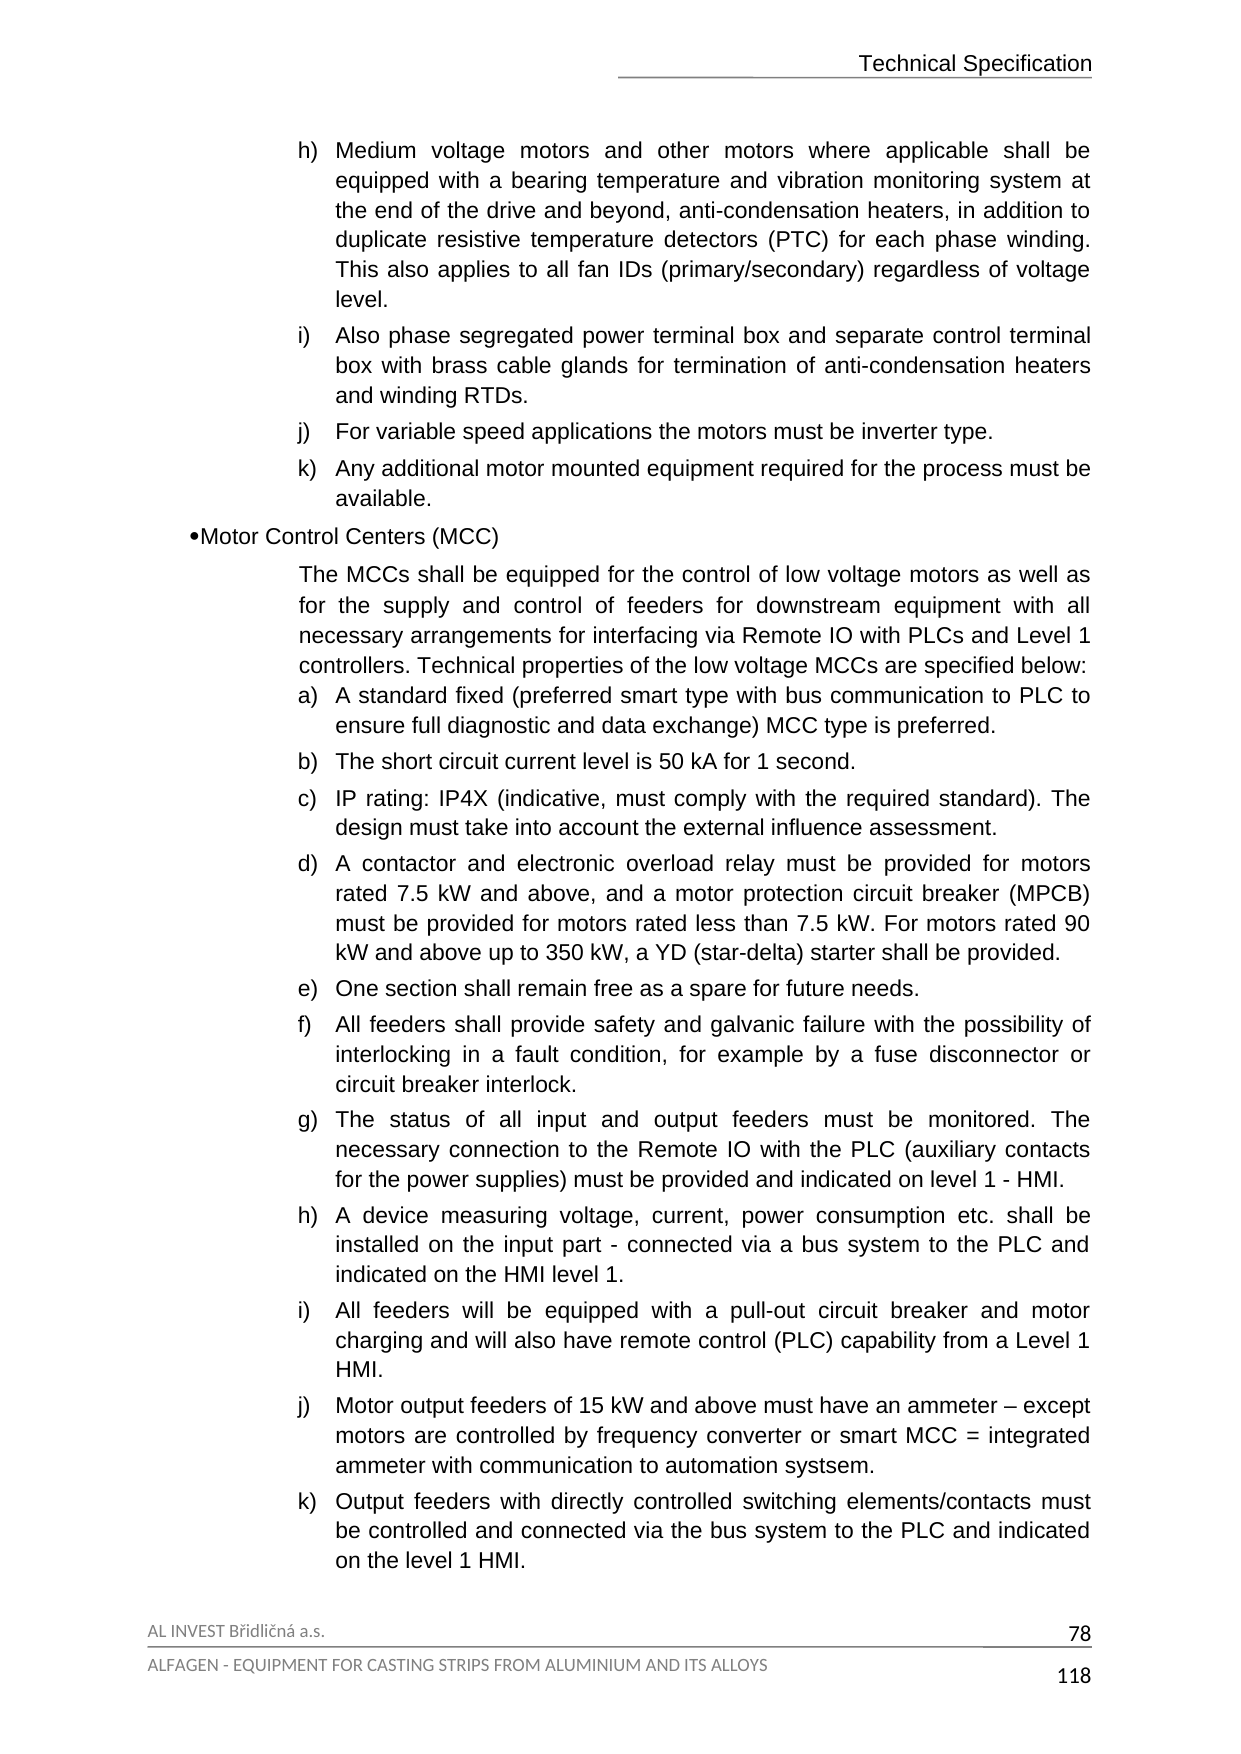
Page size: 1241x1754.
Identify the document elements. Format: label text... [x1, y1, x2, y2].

list The status of all input and output feeders must be monitored. The necessary connection to the Remote IO with the PLC (auxiliary contacts for the power supplies) must be provided and indicated on level 1 - HMI. [298, 1106, 1091, 1192]
list Motor output feeders of 15 kW and above must have an ammeter – except motors are controlled by frequency converter or smart MCC = integrated ammeter with communication to automation systsem. [298, 1392, 1091, 1478]
text The MCCs shall be equipped for the control of low voltage motors as well as for the supply and control of feeders for downstream equipment with all necessary arrangements for interfacing via Remote IO with PLCs and Level 1 controllers. Technical properties of the low voltage MCCs are specified below: [299, 561, 1091, 678]
list IP rating: IP4X (indicative, must comply with the required standard). The design must take into account the external influence assessment. [298, 784, 1091, 841]
list All feeders shall provide safety and galvanic failure with the possibility of interlocking in a fault condition, for example by a fuse disconnector or circuit breaker interlock. [298, 1011, 1091, 1097]
list Also phase segregated power terminal box and separate control terminal box with brass cable glands for termination of anti-condensation heaters and winding RTDs. [298, 322, 1091, 408]
list Medium voltage motors and other motors where applicable shall be equipped with a bearing temperature and vibration monitoring system at the end of the drive and beyond, anti-condensation heaters, in addition to duplicate resistive temperature detectors (PTC) for each phase winding. This also applies to all fan IDs (primary/secondary) regardless of voltage level. [298, 137, 1091, 312]
list Motor Control Centers (MCC) [190, 523, 1092, 549]
list Output feeders with directly controlled switching elements/contacts must be controlled and connected via the bus system to the PLC and indicated on the level 1 HMI. [298, 1488, 1091, 1573]
list A contactor and electronic overload relay must be provided for motors rated 7.5 kW and above, and a motor protection circuit breaker (MPCB) must be provided for motors rated less than 7.5 kW. For motors rated 90 kW and above up to 350 kW, a YD (star-delta) starter shall be provided. [298, 850, 1091, 966]
list A device measuring voltage, current, power consumption etc. shall be installed on the input part - connected via a bus system to the PLC and indicated on the HMI level 1. [298, 1202, 1091, 1287]
list All feeders will be equipped with a pull-out circuit breaker and motor charging and will also have remote control (PLC) capability from a Level 1 HMI. [298, 1297, 1091, 1383]
list For variable speed applications the motors must be inverter type. [298, 418, 1091, 445]
list Any additional motor mounted equipment required for the process must be available. [298, 455, 1091, 511]
list A standard fixed (preferred smart type with bus communication to PLC to ensure full diagnostic and data exchange) MCC type is preferred. [298, 682, 1091, 738]
list One section shall remain free as a spare for future needs. [298, 975, 1091, 1002]
list The short circuit current level is 50 kA for 1 second. [298, 748, 1091, 774]
